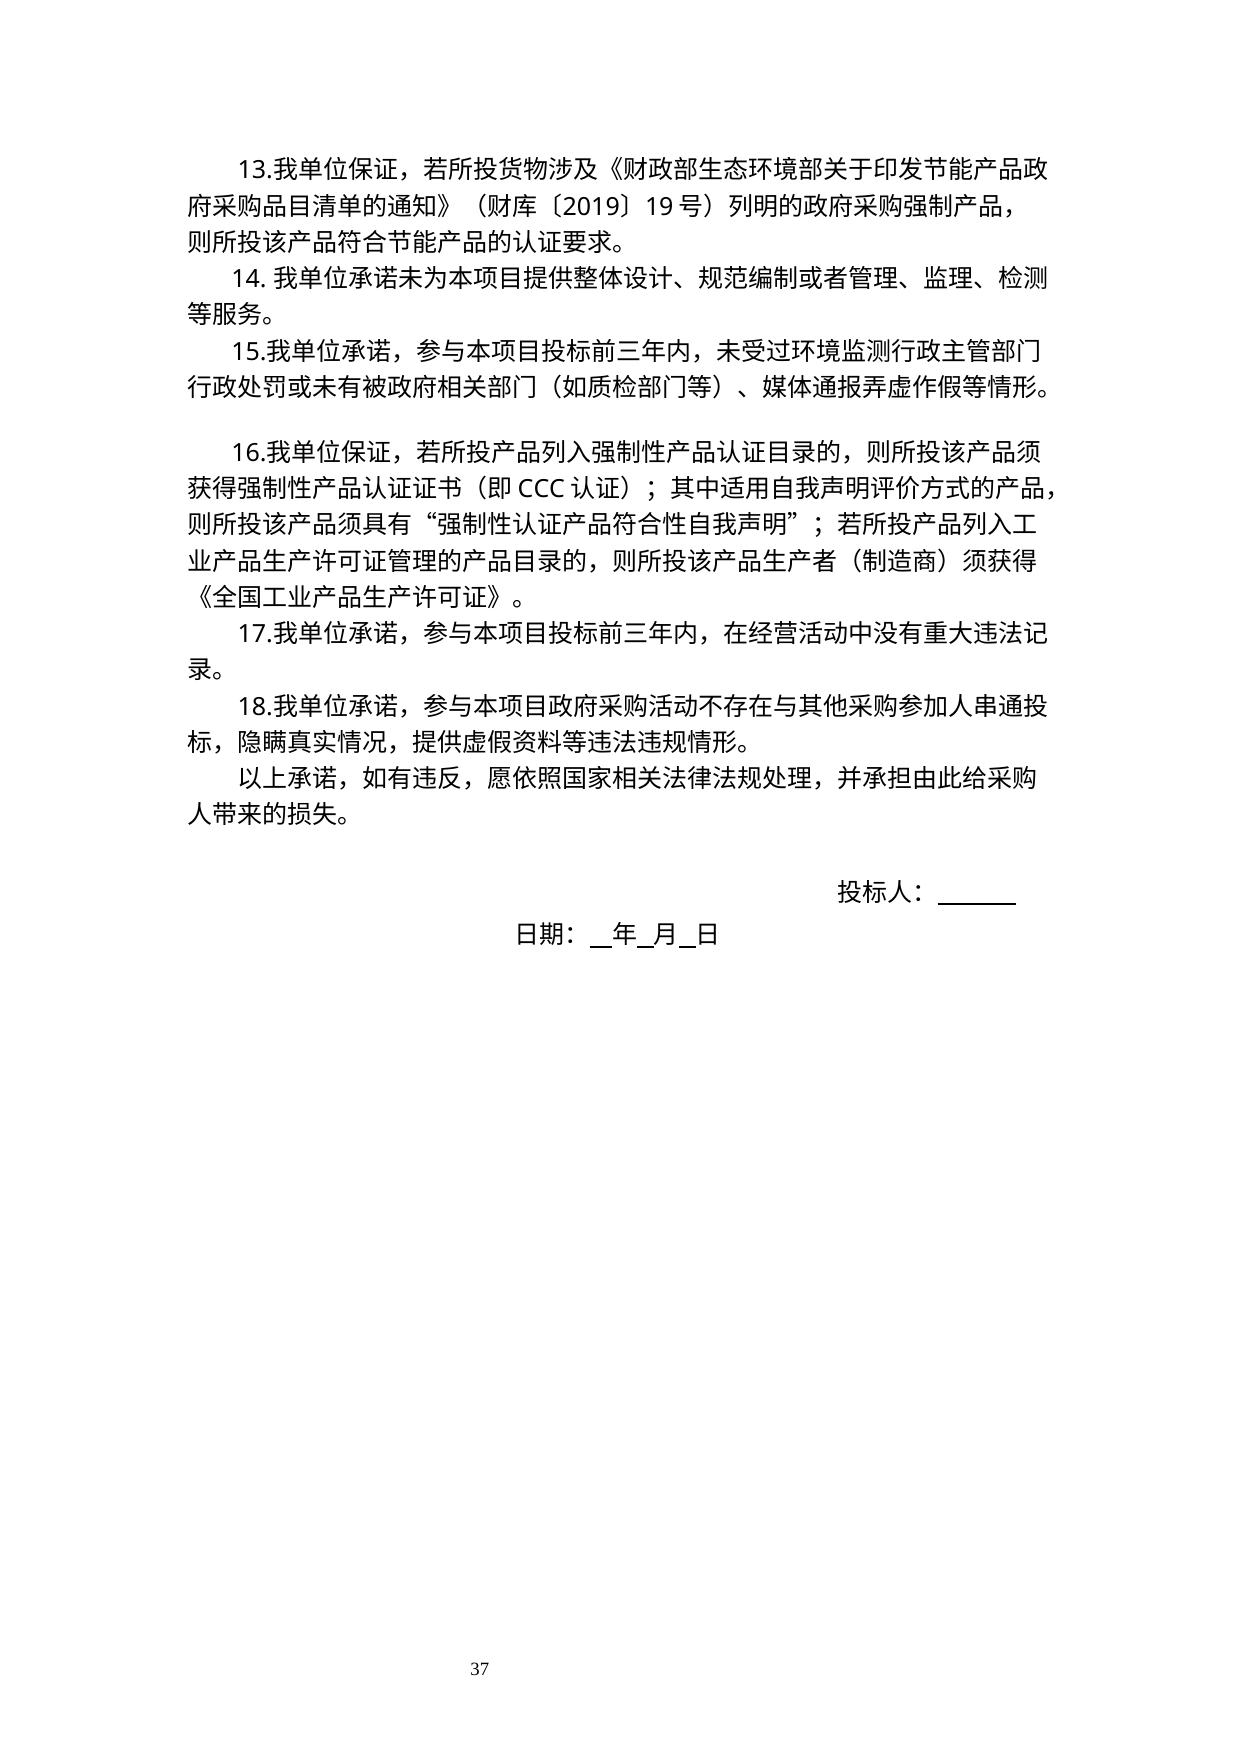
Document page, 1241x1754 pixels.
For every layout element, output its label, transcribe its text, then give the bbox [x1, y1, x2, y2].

text 日期： 年 月 日 [187, 915, 1053, 951]
text 以上承诺，如有违反，愿依照国家相关法律法规处理，并承担由此给采购人带来的损失。 [187, 759, 1053, 831]
text 17.我单位承诺，参与本项目投标前三年内，在经营活动中没有重大违法记录。 [187, 614, 1053, 686]
text 14. 我单位承诺未为本项目提供整体设计、规范编制或者管理、监理、检测等服务。 [187, 259, 1053, 331]
text 16.我单位保证，若所投产品列入强制性产品认证目录的，则所投该产品须获得强制性产品认证证书（即CCC认证）；其中适用自我声明评价方式的产品，则所投该产品须具有“强制性认证产品符合性自我声明”；若所投产品列入工业产品生产许可证管理的产品目录的，则所投该产品生产者（制造商）须获得《全国工业产品生产许可证》。 [187, 432, 1053, 614]
text 投标人： [187, 872, 1053, 909]
text 13.我单位保证，若所投货物涉及《财政部生态环境部关于印发节能产品政府采购品目清单的通知》（财库〔2019〕19号）列明的政府采购强制产品，则所投该产品符合节能产品的认证要求。 [187, 150, 1053, 259]
text 15.我单位承诺，参与本项目投标前三年内，未受过环境监测行政主管部门行政处罚或未有被政府相关部门（如质检部门等）、媒体通报弄虚作假等情形。 [187, 331, 1053, 432]
text 18.我单位承诺，参与本项目政府采购活动不存在与其他采购参加人串通投标，隐瞒真实情况，提供虚假资料等违法违规情形。 [187, 686, 1053, 759]
